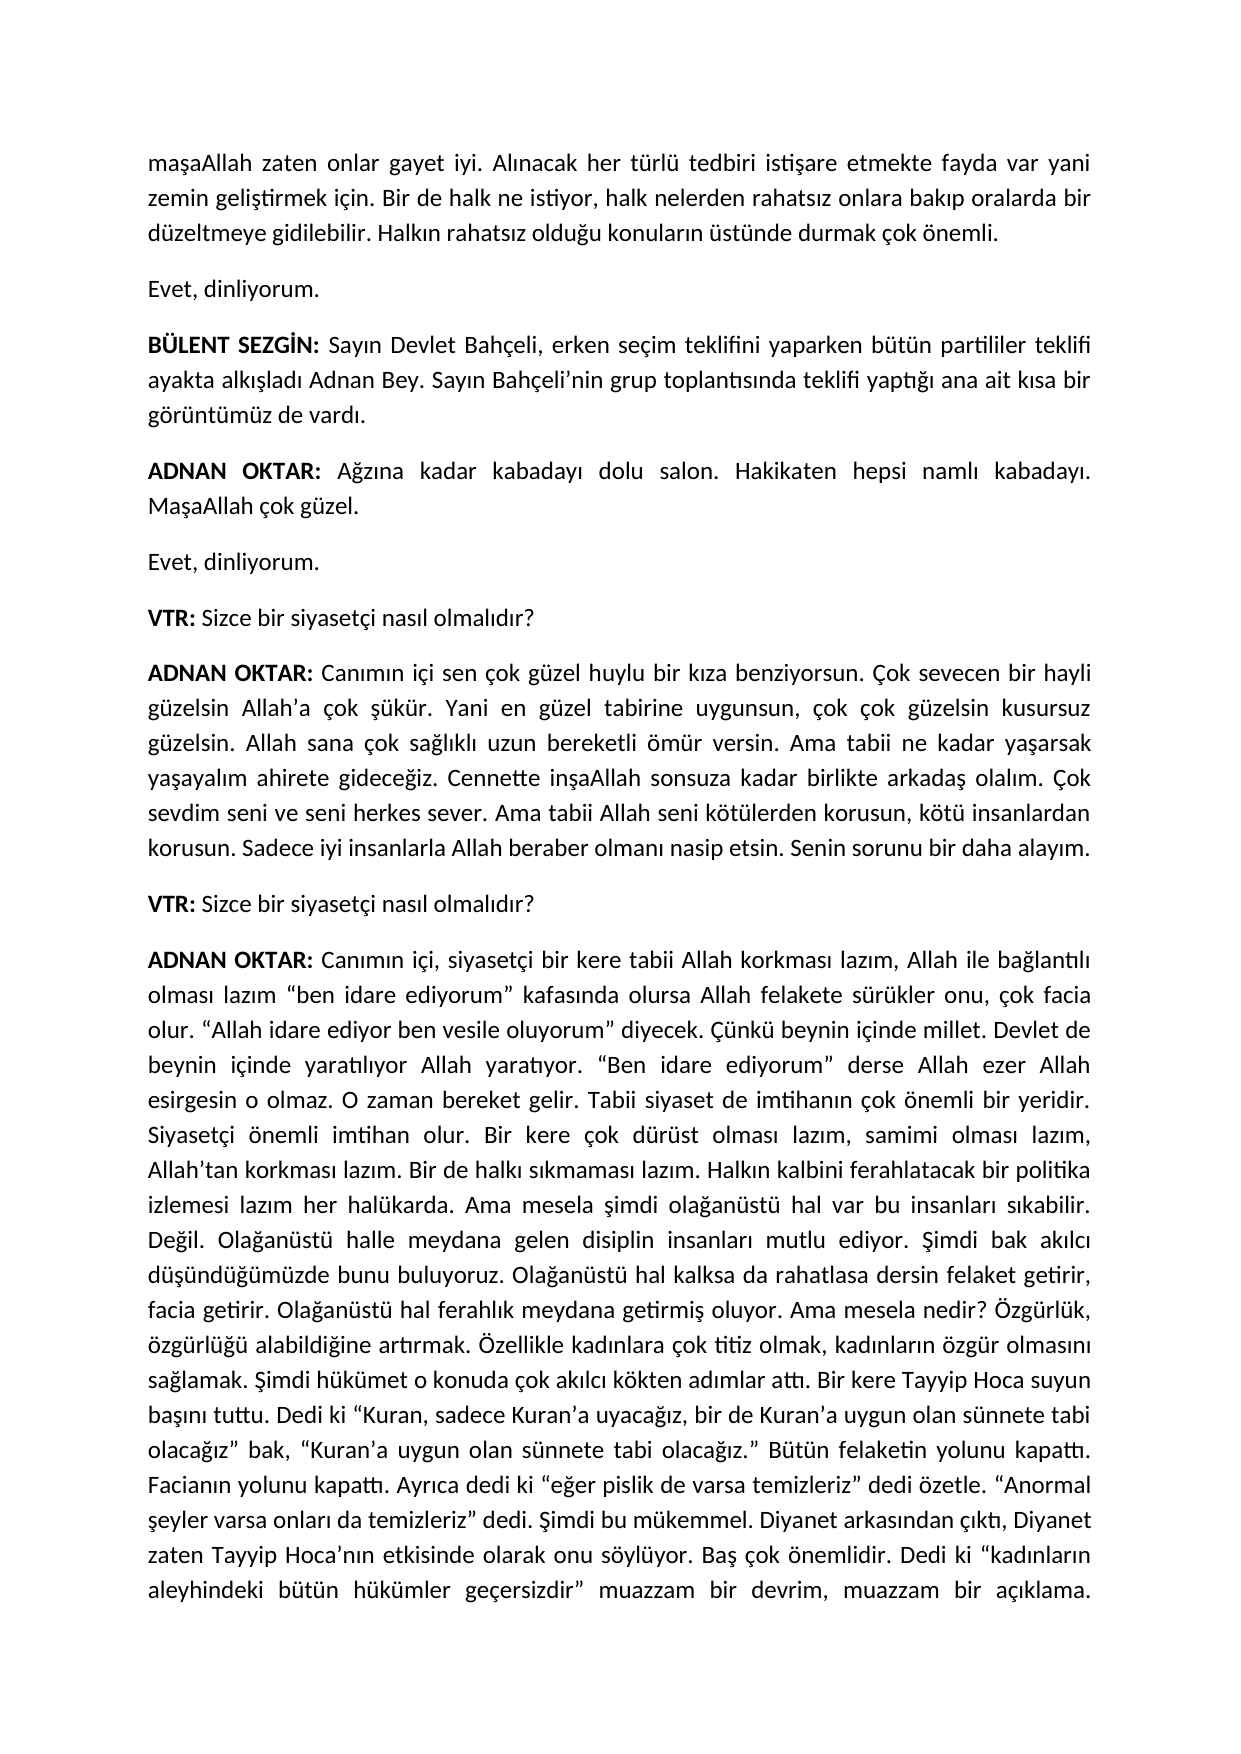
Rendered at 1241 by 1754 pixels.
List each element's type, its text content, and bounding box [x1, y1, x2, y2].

text VTR: Sizce bir siyasetçi nasıl olmalıdır? [148, 602, 1093, 632]
text VTR: Sizce bir siyasetçi nasıl olmalıdır? [148, 888, 1093, 919]
text ADNAN OKTAR: Ağzına kadar kabadayı dolu salon. Hakikaten hepsi namlı kabadayı. MaşaAllah çok güzel. [148, 455, 1093, 521]
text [148, 148, 1093, 248]
text Evet, dinliyorum. [148, 273, 1093, 304]
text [148, 944, 1093, 1605]
text Evet, dinliyorum. [148, 546, 1093, 576]
text ADNAN OKTAR: Canımın içi sen çok güzel huylu bir kıza benziyorsun. Çok sevecen bir hayli güzelsin Allah’a çok şükür. Yani en güzel tabirine uygunsun, çok çok güzelsin kusursuz güzelsin. Allah sana çok sağlıklı uzun bereketli ömür versin. Ama tabii ne kadar yaşarsak yaşayalım ahirete gideceğiz. Cennette inşaAllah sonsuza kadar birlikte arkadaş olalım. Çok sevdim seni ve seni herkes sever. Ama tabii Allah seni kötülerden korusun, kötü insanlardan korusun. Sadece iyi insanlarla Allah beraber olmanı nasip etsin. Senin sorunu bir daha alayım. [148, 658, 1093, 863]
text BÜLENT SEZGİN: Sayın Devlet Bahçeli, erken seçim teklifini yaparken bütün partililer teklifi ayakta alkışladı Adnan Bey. Sayın Bahçeli’nin grup toplantısında teklifi yaptığı ana ait kısa bir görüntümüz de vardı. [148, 329, 1093, 430]
